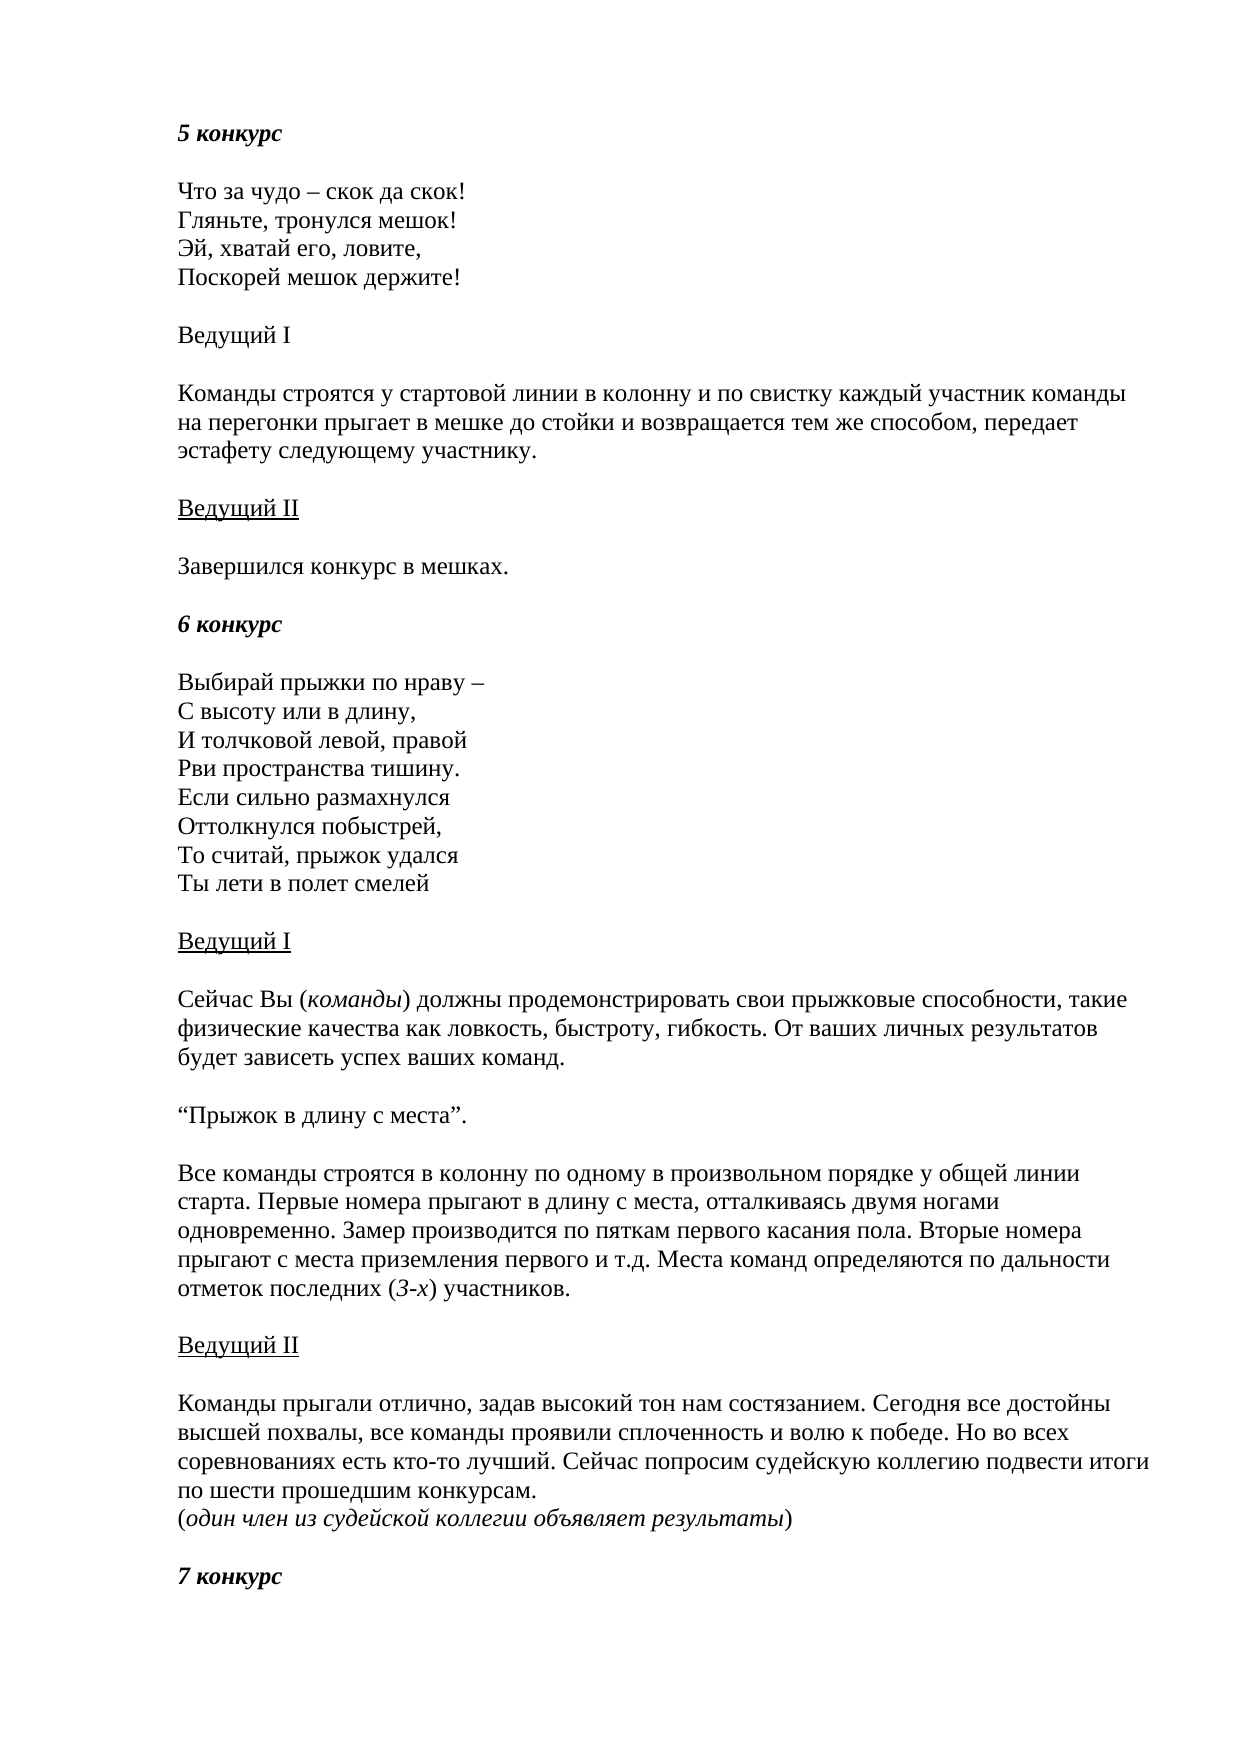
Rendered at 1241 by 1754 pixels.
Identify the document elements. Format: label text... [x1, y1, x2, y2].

text Команды строятся у стартовой линии в колонну и по свистку каждый участник команды на перегонки прыгает в мешке до стойки и возвращается тем же способом, передает эстафету следующему участнику. [177, 378, 1152, 464]
text “Прыжок в длину с места”. [177, 1100, 1152, 1128]
text Завершился конкурс в мешках. [177, 551, 1152, 580]
text Ведущий II [177, 1331, 1152, 1359]
text 6 конкурс [177, 609, 1152, 638]
text Выбирай прыжки по нраву – С высоту или в длину, И толчковой левой, правой Рви пространства тишину. Если сильно размахнулся Оттолкнулся побыстрей, То считай, прыжок удался Ты лети в полет смелей [177, 667, 1152, 897]
text 5 конкурс [177, 118, 1152, 147]
text Ведущий II [177, 493, 1152, 522]
text Сейчас Вы (команды) должны продемонстрировать свои прыжковые способности, такие физические качества как ловкость, быстроту, гибкость. От ваших личных результатов будет зависеть успех ваших команд. [177, 984, 1152, 1071]
text 7 конкурс [177, 1561, 1152, 1590]
text Все команды строятся в колонну по одному в произвольном порядке у общей линии старта. Первые номера прыгают в длину с места, отталкиваясь двумя ногами одновременно. Замер производится по пяткам первого касания пола. Вторые номера прыгают с места приземления первого и т.д. Места команд определяются по дальности отметок последних (3-х) участников. [177, 1158, 1152, 1301]
text Ведущий I [177, 320, 1152, 349]
text Что за чудо – скок да скок! Гляньте, тронулся мешок! Эй, хватай его, ловите, Поскорей мешок держите! [177, 176, 1152, 291]
text Команды прыгали отлично, задав высокий тон нам состязанием. Сегодня все достойны высшей похвалы, все команды проявили сплоченность и волю к победе. Но во всех соревнованиях есть кто-то лучший. Сейчас попросим судейскую коллегию подвести итоги по шести прошедшим конкурсам. (один член из судейской коллегии объявляет результаты) [177, 1388, 1152, 1532]
text Ведущий I [177, 926, 1152, 955]
